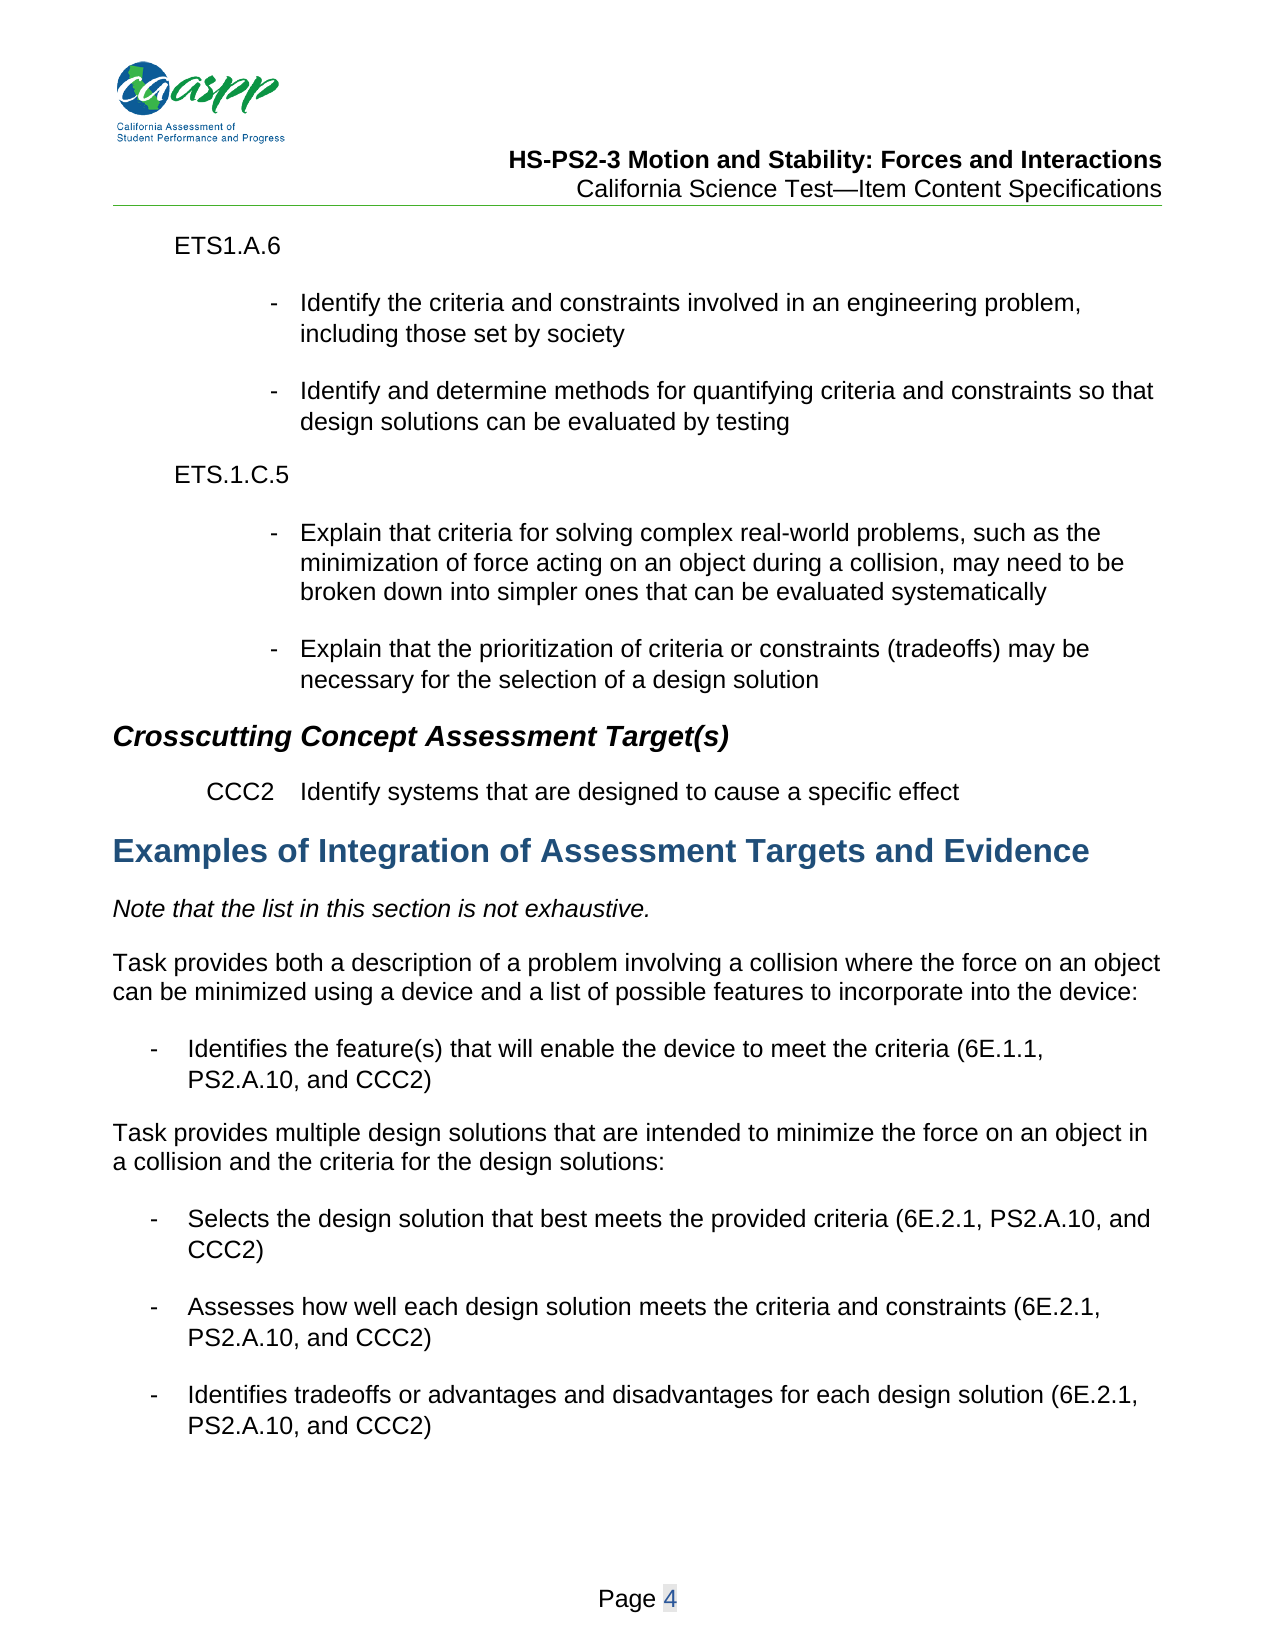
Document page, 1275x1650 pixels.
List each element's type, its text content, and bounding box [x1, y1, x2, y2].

text Identify and determine methods for quantifying criteria and constraints so that design solutions can be evaluated by testing [270, 373, 1162, 436]
text Explain that the prioritization of criteria or constraints (tradeoffs) may be necessary for the selection of a design solution [270, 631, 1162, 694]
subtitle ETS1.A.6 [174, 231, 1162, 260]
text Selects the design solution that best meets the provided criteria (6E.2.1, PS2.A.10, and CCC2) [150, 1201, 1162, 1264]
subtitle ETS.1.C.5 [174, 461, 1162, 489]
text Identify the criteria and constraints involved in an engineering problem, including those set by society [270, 285, 1162, 348]
text Explain that criteria for solving complex real-world problems, such as the minimization of force acting on an object during a collision, may need to be broken down into simpler ones that can be evaluated systematically [270, 514, 1162, 606]
text Task provides multiple design solutions that are intended to minimize the force on an object in a collision and the criteria for the design solutions: [112, 1118, 1162, 1176]
text Task provides both a description of a problem involving a collision where the force on an object can be minimized using a device and a list of possible features to incorporate into the device: [112, 948, 1162, 1006]
text Identifies tradeoffs or advantages and disadvantages for each design solution (6E.2.1, PS2.A.10, and CCC2) [150, 1377, 1162, 1439]
subtitle Crosscutting Concept Assessment Target(s) [112, 719, 1162, 752]
text Assesses how well each design solution meets the criteria and constraints (6E.2.1, PS2.A.10, and CCC2) [150, 1289, 1162, 1352]
text Identifies the feature(s) that will enable the device to meet the criteria (6E.1.1, PS2.A.10, and CCC2) [150, 1031, 1162, 1093]
picture [112, 60, 287, 146]
text CCC2 Identify systems that are designed to cause a specific effect [206, 777, 1162, 806]
text Note that the list in this section is not exhaustive. [112, 894, 1162, 923]
subtitle Examples of Integration of Assessment Targets and Evidence [112, 831, 1162, 869]
